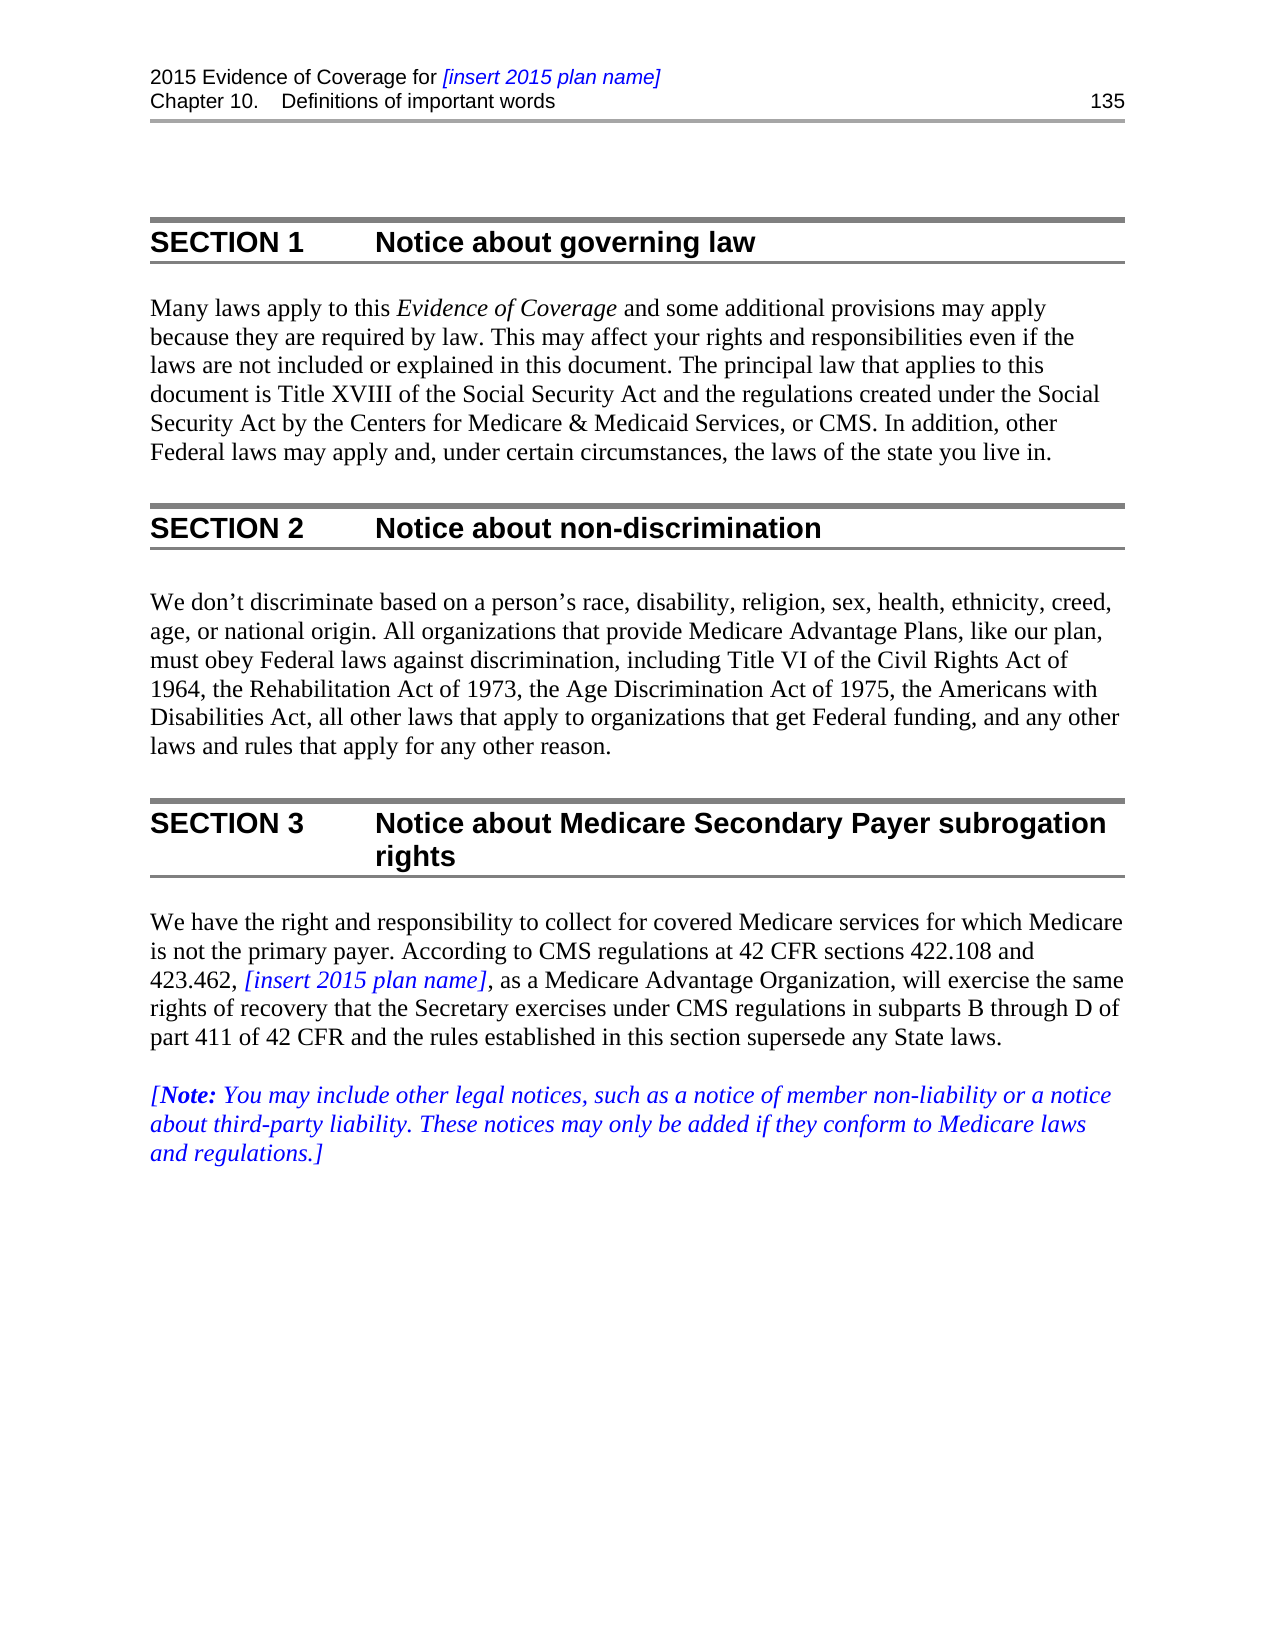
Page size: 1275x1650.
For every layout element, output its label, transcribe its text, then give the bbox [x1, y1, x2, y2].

text We have the right and responsibility to collect for covered Medicare services for which Medicare is not the primary payer. According to CMS regulations at 42 CFR sections 422.108 and 423.462, [insert 2015 plan name], as a Medicare Advantage Organization, will exercise the same rights of recovery that the Secretary exercises under CMS regulations in subparts B through D of part 411 of 42 CFR and the rules established in this section supersede any State laws. [150, 907, 1125, 1051]
text Many laws apply to this Evidence of Coverage and some additional provisions may apply because they are required by law. This may affect your rights and responsibilities even if the laws are not included or explained in this document. The principal law that applies to this document is Title XVIII of the Social Security Act and the regulations created under the Social Security Act by the Centers for Medicare & Medicaid Services, or CMS. In addition, other Federal laws may apply and, under certain circumstances, the laws of the state you live in. [150, 293, 1125, 465]
text [Note: You may include other legal notices, such as a notice of member non-liability or a notice about third-party liability. These notices may only be added if they conform to Medicare laws and regulations.] [150, 1080, 1125, 1166]
subtitle SECTION 3 Notice about Medicare Secondary Payer subrogation rights [150, 804, 1125, 875]
subtitle SECTION 1 Notice about governing law [150, 223, 1125, 261]
text We don’t discriminate based on a person’s race, disability, religion, sex, health, ethnicity, creed, age, or national origin. All organizations that provide Medicare Advantage Plans, like our plan, must obey Federal laws against discrimination, including Title VI of the Civil Rights Act of 1964, the Rehabilitation Act of 1973, the Age Discrimination Act of 1975, the Americans with Disabilities Act, all other laws that apply to organizations that get Federal funding, and any other laws and rules that apply for any other reason. [150, 587, 1125, 760]
subtitle SECTION 2 Notice about non-discrimination [150, 509, 1125, 547]
